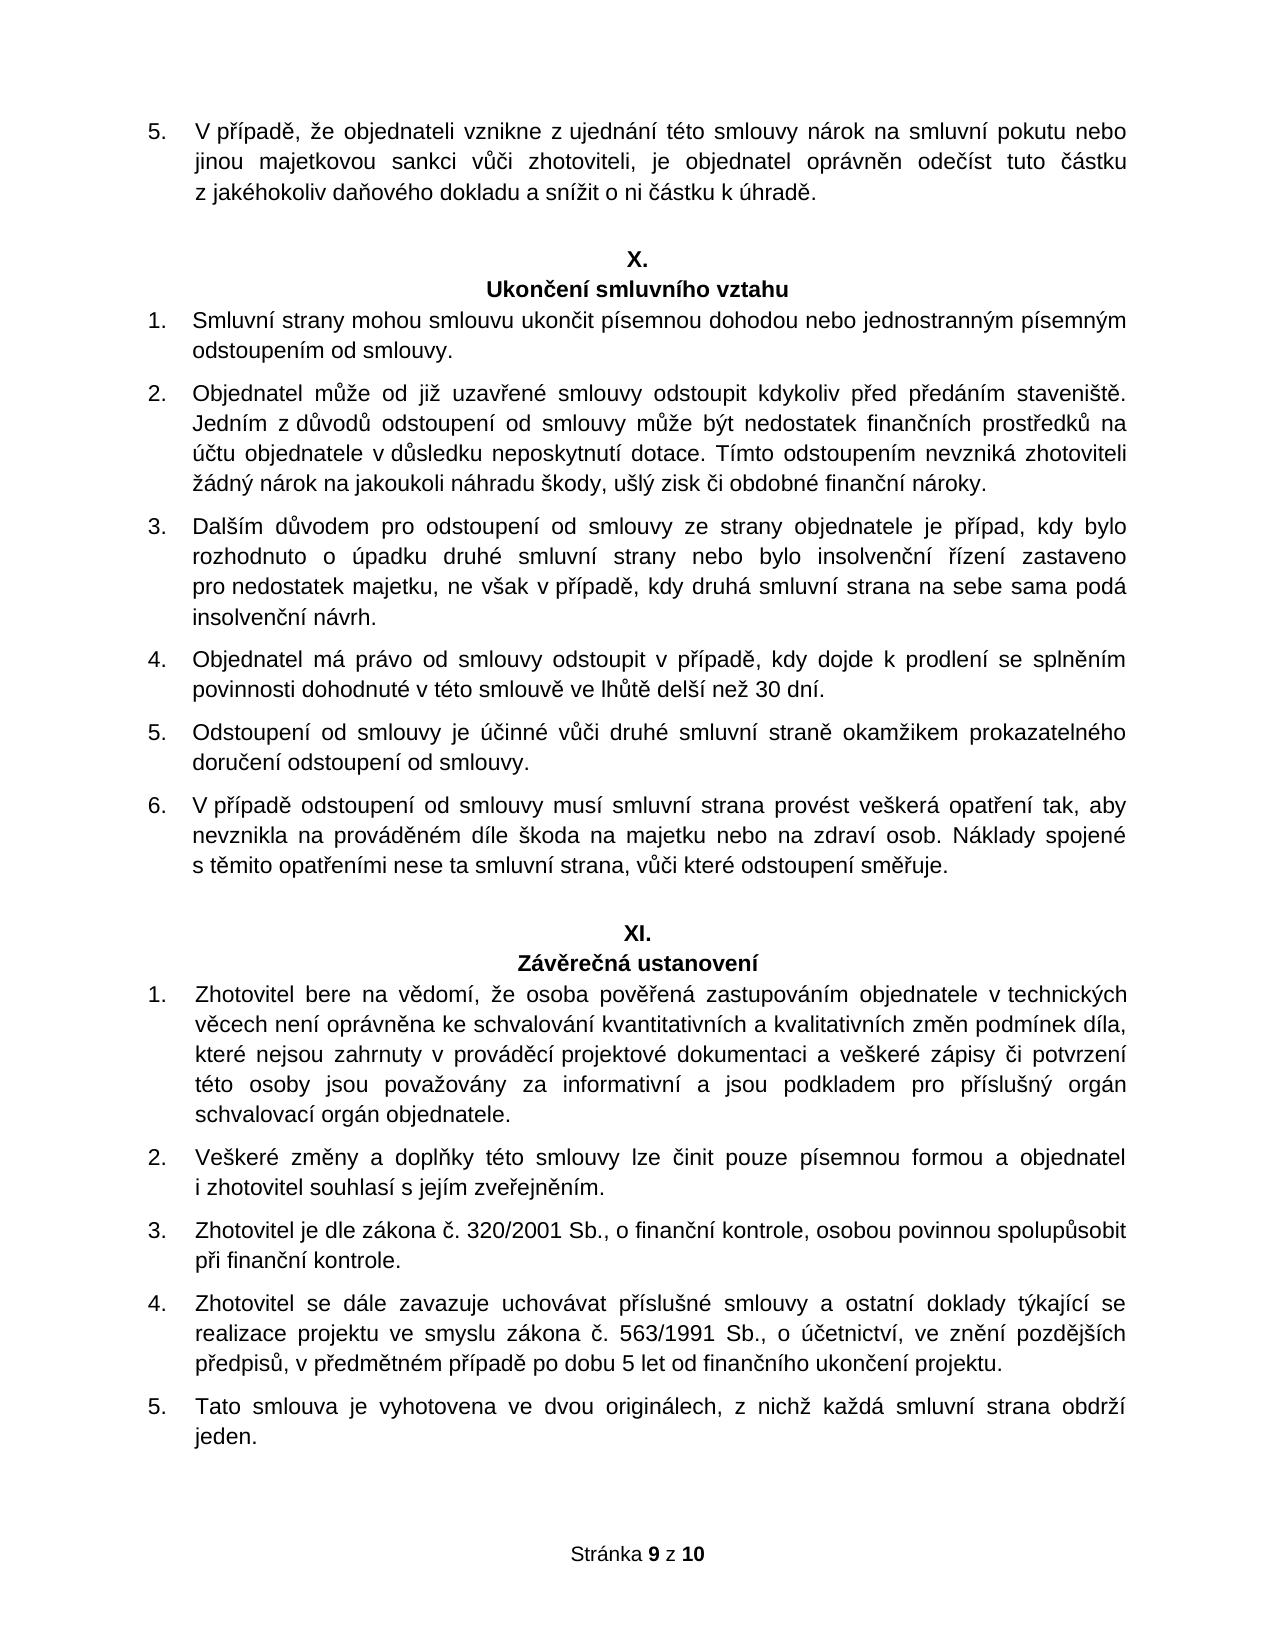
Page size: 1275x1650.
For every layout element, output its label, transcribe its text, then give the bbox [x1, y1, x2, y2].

text XI. Závěrečná ustanovení [148, 920, 1127, 977]
list Objednatel může od již uzavřené smlouvy odstoupit kdykoliv před předáním staveniště. Jedním z důvodů odstoupení od smlouvy může být nedostatek finančních prostředků na účtu objednatele v důsledku neposkytnutí dotace. Tímto odstoupením nevzniká zhotoviteli žádný nárok na jakoukoli náhradu škody, ušlý zisk či obdobné finanční nároky. [148, 379, 1127, 497]
list Zhotovitel se dále zavazuje uchovávat příslušné smlouvy a ostatní doklady týkající se realizace projektu ve smyslu zákona č. 563/1991 Sb., o účetnictví, ve znění pozdějších předpisů, v předmětném případě po dobu 5 let od finančního ukončení projektu. [148, 1290, 1127, 1377]
list V případě odstoupení od smlouvy musí smluvní strana provést veškerá opatření tak, aby nevznikla na prováděném díle škoda na majetku nebo na zdraví osob. Náklady spojené s těmito opatřeními nese ta smluvní strana, vůči které odstoupení směřuje. [148, 792, 1127, 879]
list V případě, že objednateli vznikne z ujednání této smlouvy nárok na smluvní pokutu nebo jinou majetkovou sankci vůči zhotoviteli, je objednatel oprávněn odečíst tuto částku z jakéhokoliv daňového dokladu a snížit o ni částku k úhradě. [148, 118, 1127, 205]
list Tato smlouva je vyhotovena ve dvou originálech, z nichž každá smluvní strana obdrží jeden. [148, 1393, 1127, 1450]
list Zhotovitel je dle zákona č. 320/2001 Sb., o finanční kontrole, osobou povinnou spolupůsobit při finanční kontrole. [148, 1217, 1127, 1274]
list Dalším důvodem pro odstoupení od smlouvy ze strany objednatele je případ, kdy bylo rozhodnuto o úpadku druhé smluvní strany nebo bylo insolvenční řízení zastaveno pro nedostatek majetku, ne však v případě, kdy druhá smluvní strana na sebe sama podá insolvenční návrh. [148, 513, 1127, 630]
list Odstoupení od smlouvy je účinné vůči druhé smluvní straně okamžikem prokazatelného doručení odstoupení od smlouvy. [148, 719, 1127, 776]
list Objednatel má právo od smlouvy odstoupit v případě, kdy dojde k prodlení se splněním povinnosti dohodnuté v této smlouvě ve lhůtě delší než 30 dní. [148, 646, 1127, 703]
list Zhotovitel bere na vědomí, že osoba pověřená zastupováním objednatele v technických věcech není oprávněna ke schvalování kvantitativních a kvalitativních změn podmínek díla, které nejsou zahrnuty v prováděcí projektové dokumentaci a veškeré zápisy či potvrzení této osoby jsou považovány za informativní a jsou podkladem pro příslušný orgán schvalovací orgán objednatele. [148, 981, 1127, 1128]
list Smluvní strany mohou smlouvu ukončit písemnou dohodou nebo jednostranným písemným odstoupením od smlouvy. [148, 307, 1127, 363]
list Veškeré změny a doplňky této smlouvy lze činit pouze písemnou formou a objednatel i zhotovitel souhlasí s jejím zveřejněním. [148, 1144, 1127, 1201]
text X. Ukončení smluvního vztahu [148, 246, 1127, 303]
